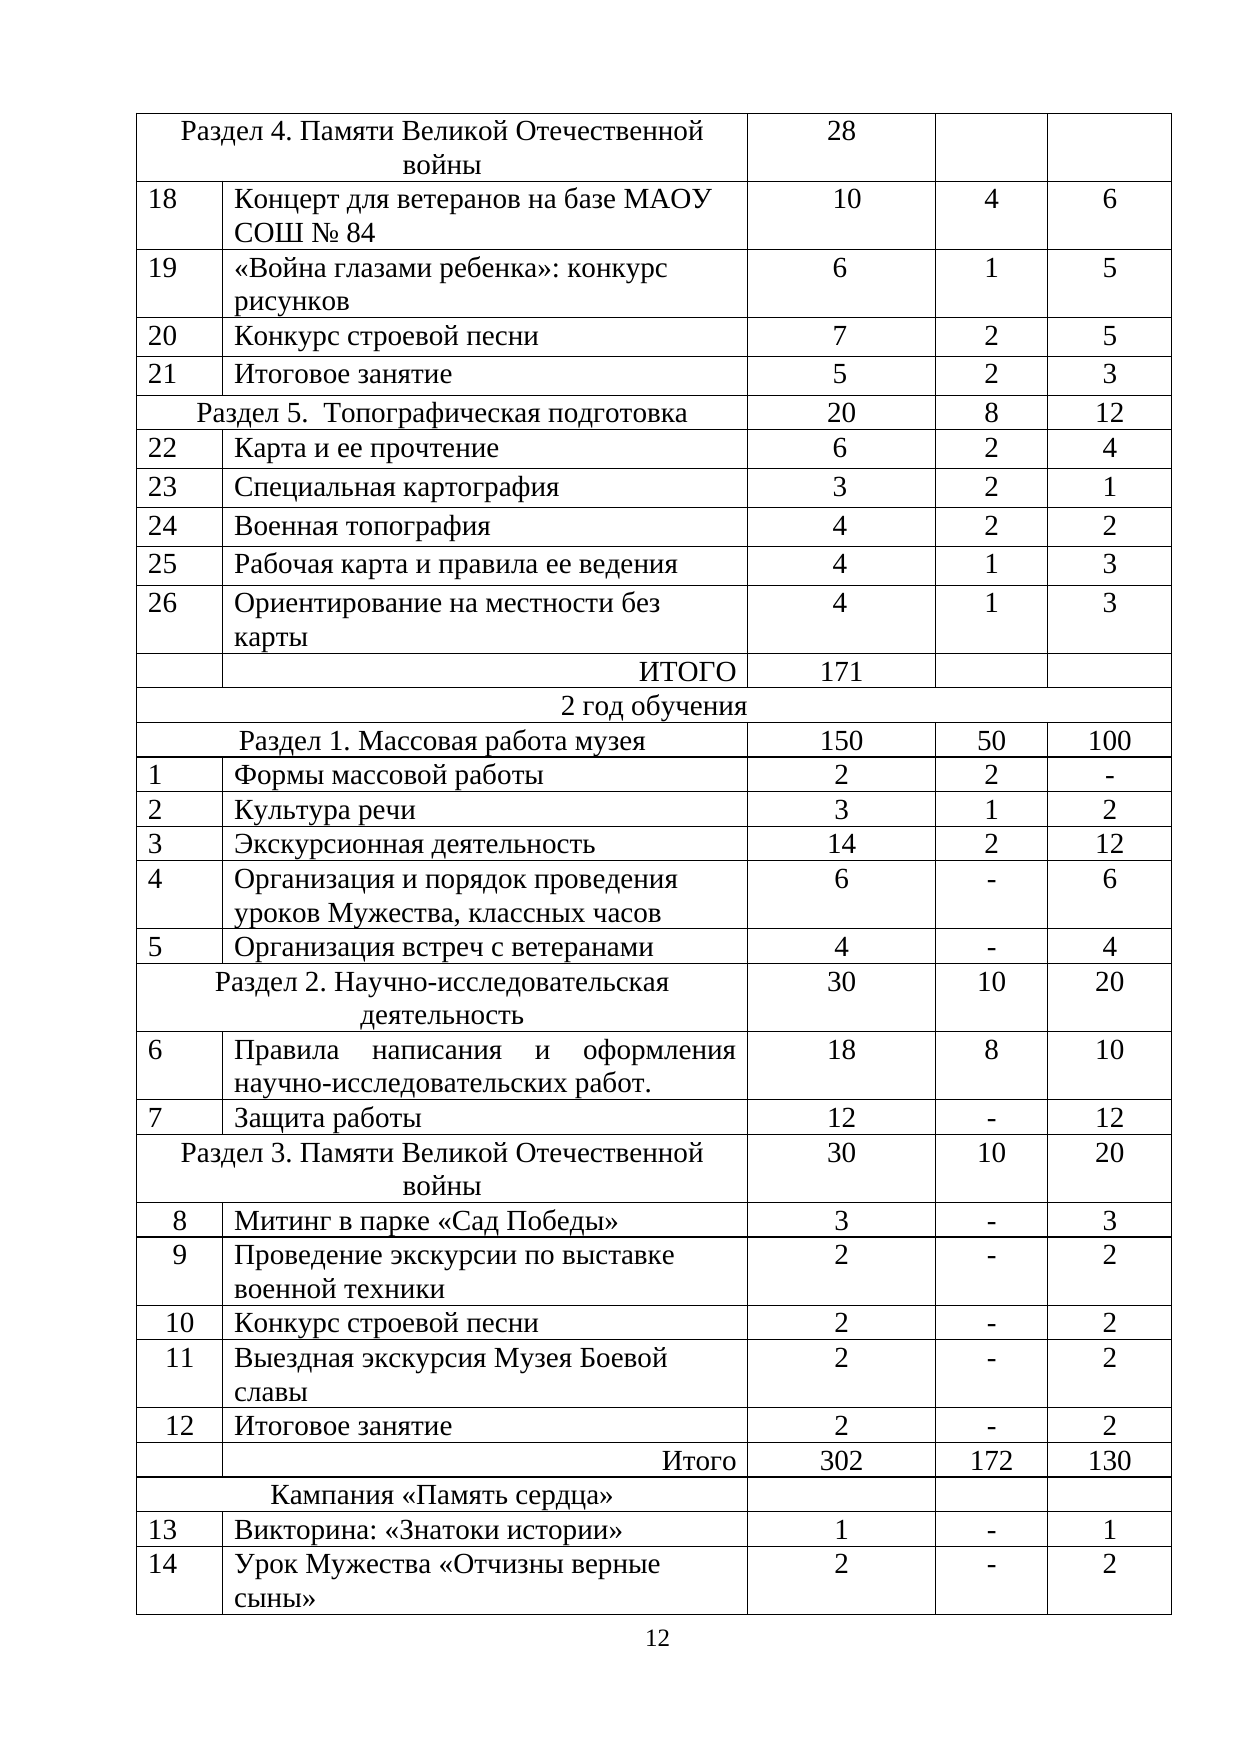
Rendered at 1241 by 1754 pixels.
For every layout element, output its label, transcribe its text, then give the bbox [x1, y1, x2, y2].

table_cell 14 [137, 1547, 222, 1614]
table_cell 2 [936, 318, 1047, 356]
table_cell Ориентирование на местности без карты [223, 586, 747, 653]
table_cell 2 [1048, 1408, 1171, 1442]
table_cell 9 [137, 1238, 222, 1304]
table_cell 1 [137, 758, 222, 791]
table_cell 6 [748, 250, 935, 317]
table_cell Карта и ее прочтение [223, 430, 747, 468]
table_cell 2 [936, 430, 1047, 468]
table_cell 5 [1048, 318, 1171, 356]
table_cell Выездная экскурсия Музея Боевой славы [223, 1340, 747, 1407]
table_cell - [936, 1340, 1047, 1407]
table_cell - [936, 929, 1047, 963]
table_cell 10 [936, 964, 1047, 1031]
table_cell Викторина: «Знатоки истории» [223, 1512, 747, 1546]
table_cell 100 [1048, 723, 1171, 756]
table_cell 2 [748, 1306, 935, 1339]
table_cell - [936, 1306, 1047, 1339]
table_cell 19 [137, 250, 222, 317]
table_cell «Война глазами ребенка»: конкурс рисунков [223, 250, 747, 317]
table_cell 26 [137, 586, 222, 653]
table_cell 2 [936, 758, 1047, 791]
table_cell - [936, 861, 1047, 928]
table_cell 6 [1048, 182, 1171, 249]
table_cell 6 [748, 861, 935, 928]
table_cell 1 [936, 547, 1047, 584]
table_cell 2 [748, 1238, 935, 1304]
table_cell Военная топография [223, 508, 747, 546]
table_cell 2 [1048, 1238, 1171, 1304]
table_cell Правила написания и оформления научно-исследовательских работ. [223, 1032, 747, 1099]
table_cell 4 [748, 508, 935, 546]
table_cell 5 [748, 357, 935, 394]
table_cell 14 [748, 827, 935, 860]
table_cell 1 [748, 1512, 935, 1546]
table_cell 30 [748, 964, 935, 1031]
table_cell 23 [137, 469, 222, 507]
table_cell Концерт для ветеранов на базе МАОУ СОШ № 84 [223, 182, 747, 249]
table_cell Формы массовой работы [223, 758, 747, 791]
table_cell Урок Мужества «Отчизны верные сыны» [223, 1547, 747, 1614]
table_cell 6 [748, 430, 935, 468]
table_cell 6 [137, 1032, 222, 1099]
table_cell 12 [1048, 827, 1171, 860]
table_cell 4 [1048, 929, 1171, 963]
table_cell - [1048, 758, 1171, 791]
table_cell 2 [748, 1408, 935, 1442]
table_cell 8 [137, 1203, 222, 1236]
table_cell Итоговое занятие [223, 357, 747, 394]
table_cell - [936, 1408, 1047, 1442]
table_cell - [936, 1100, 1047, 1134]
table_cell 7 [137, 1100, 222, 1134]
table_cell [1048, 654, 1171, 687]
table_cell 7 [748, 318, 935, 356]
table_cell Митинг в парке «Сад Победы» [223, 1203, 747, 1236]
table_cell 3 [1048, 547, 1171, 584]
table_cell 5 [1048, 250, 1171, 317]
table_cell Рабочая карта и правила ее ведения [223, 547, 747, 584]
table_cell 3 [137, 827, 222, 860]
table_cell 171 [748, 654, 935, 687]
table_cell - [936, 1547, 1047, 1614]
table_cell 2 [936, 357, 1047, 394]
table_cell 20 [1048, 964, 1171, 1031]
table_cell 1 [936, 250, 1047, 317]
table_cell 28 [748, 114, 935, 181]
table_cell 2 год обучения [137, 688, 1171, 722]
table_cell 1 [1048, 469, 1171, 507]
table_cell 24 [137, 508, 222, 546]
table_cell 6 [1048, 861, 1171, 928]
table_cell Организация встреч с ветеранами [223, 929, 747, 963]
table_cell 12 [748, 1100, 935, 1134]
table_cell 20 [748, 396, 935, 429]
table_cell 20 [137, 318, 222, 356]
table_cell 4 [1048, 430, 1171, 468]
table_cell 4 [748, 929, 935, 963]
table_cell 2 [137, 792, 222, 826]
table_cell 3 [748, 1203, 935, 1236]
table_cell - [936, 1512, 1047, 1546]
table_cell [1048, 1478, 1171, 1511]
table_cell 25 [137, 547, 222, 584]
table_cell 12 [1048, 396, 1171, 429]
table_cell Итоговое занятие [223, 1408, 747, 1442]
table_cell Конкурс строевой песни [223, 318, 747, 356]
table_cell Культура речи [223, 792, 747, 826]
table_cell Экскурсионная деятельность [223, 827, 747, 860]
table_cell Раздел 3. Памяти Великой Отечественной войны [137, 1135, 747, 1202]
table_cell 1 [936, 792, 1047, 826]
table_cell 2 [1048, 1306, 1171, 1339]
table_cell [936, 1478, 1047, 1511]
table_cell 13 [137, 1512, 222, 1546]
table_cell 10 [137, 1306, 222, 1339]
table_cell 5 [137, 929, 222, 963]
table_cell - [936, 1203, 1047, 1236]
table_cell 18 [137, 182, 222, 249]
table_cell - [936, 1238, 1047, 1304]
table_cell Проведение экскурсии по выставке военной техники [223, 1238, 747, 1304]
table_cell 2 [936, 508, 1047, 546]
table_cell 12 [137, 1408, 222, 1442]
table_cell 3 [1048, 357, 1171, 394]
table_cell 2 [748, 758, 935, 791]
table_cell Раздел 4. Памяти Великой Отечественной войны [137, 114, 747, 181]
table_cell 2 [748, 1547, 935, 1614]
table_cell 10 [936, 1135, 1047, 1202]
table_cell [137, 1443, 222, 1476]
table_cell 3 [1048, 1203, 1171, 1236]
table_cell 3 [1048, 586, 1171, 653]
table_cell 21 [137, 357, 222, 394]
table_cell 20 [1048, 1135, 1171, 1202]
table_cell 302 [748, 1443, 935, 1476]
table_cell 2 [936, 827, 1047, 860]
table_cell 2 [1048, 508, 1171, 546]
table_cell 22 [137, 430, 222, 468]
table_cell 1 [936, 586, 1047, 653]
table_cell 1 [1048, 1512, 1171, 1546]
table_cell 11 [137, 1340, 222, 1407]
table_cell 4 [936, 182, 1047, 249]
table_cell Конкурс строевой песни [223, 1306, 747, 1339]
table_cell Защита работы [223, 1100, 747, 1134]
table_cell [137, 654, 222, 687]
table_cell 2 [1048, 792, 1171, 826]
table_cell 172 [936, 1443, 1047, 1476]
table_cell 12 [1048, 1100, 1171, 1134]
table_cell 8 [936, 396, 1047, 429]
table_cell 8 [936, 1032, 1047, 1099]
table_cell [748, 1478, 935, 1511]
table_cell 18 [748, 1032, 935, 1099]
table_cell 130 [1048, 1443, 1171, 1476]
table_cell [1048, 114, 1171, 181]
table_cell Организация и порядок проведения уроков Мужества, классных часов [223, 861, 747, 928]
table_cell 4 [137, 861, 222, 928]
table_cell Раздел 1. Массовая работа музея [137, 723, 747, 756]
table_cell 4 [748, 586, 935, 653]
table_cell Раздел 5. Топографическая подготовка [137, 396, 747, 429]
table_cell 3 [748, 792, 935, 826]
table_cell 3 [748, 469, 935, 507]
table_cell Кампания «Память сердца» [137, 1478, 747, 1511]
table_cell [936, 114, 1047, 181]
table_cell 50 [936, 723, 1047, 756]
table_cell Раздел 2. Научно-исследовательская деятельность [137, 964, 747, 1031]
table_cell 10 [1048, 1032, 1171, 1099]
table_cell 150 [748, 723, 935, 756]
table_cell 2 [1048, 1547, 1171, 1614]
table_cell 10 [748, 182, 935, 249]
table_cell ИТОГО [223, 654, 747, 687]
table_cell 2 [748, 1340, 935, 1407]
table_cell 30 [748, 1135, 935, 1202]
table_cell [936, 654, 1047, 687]
table_cell Специальная картография [223, 469, 747, 507]
table_cell 4 [748, 547, 935, 584]
table_cell Итого [223, 1443, 747, 1476]
table_cell 2 [1048, 1340, 1171, 1407]
table_cell 2 [936, 469, 1047, 507]
